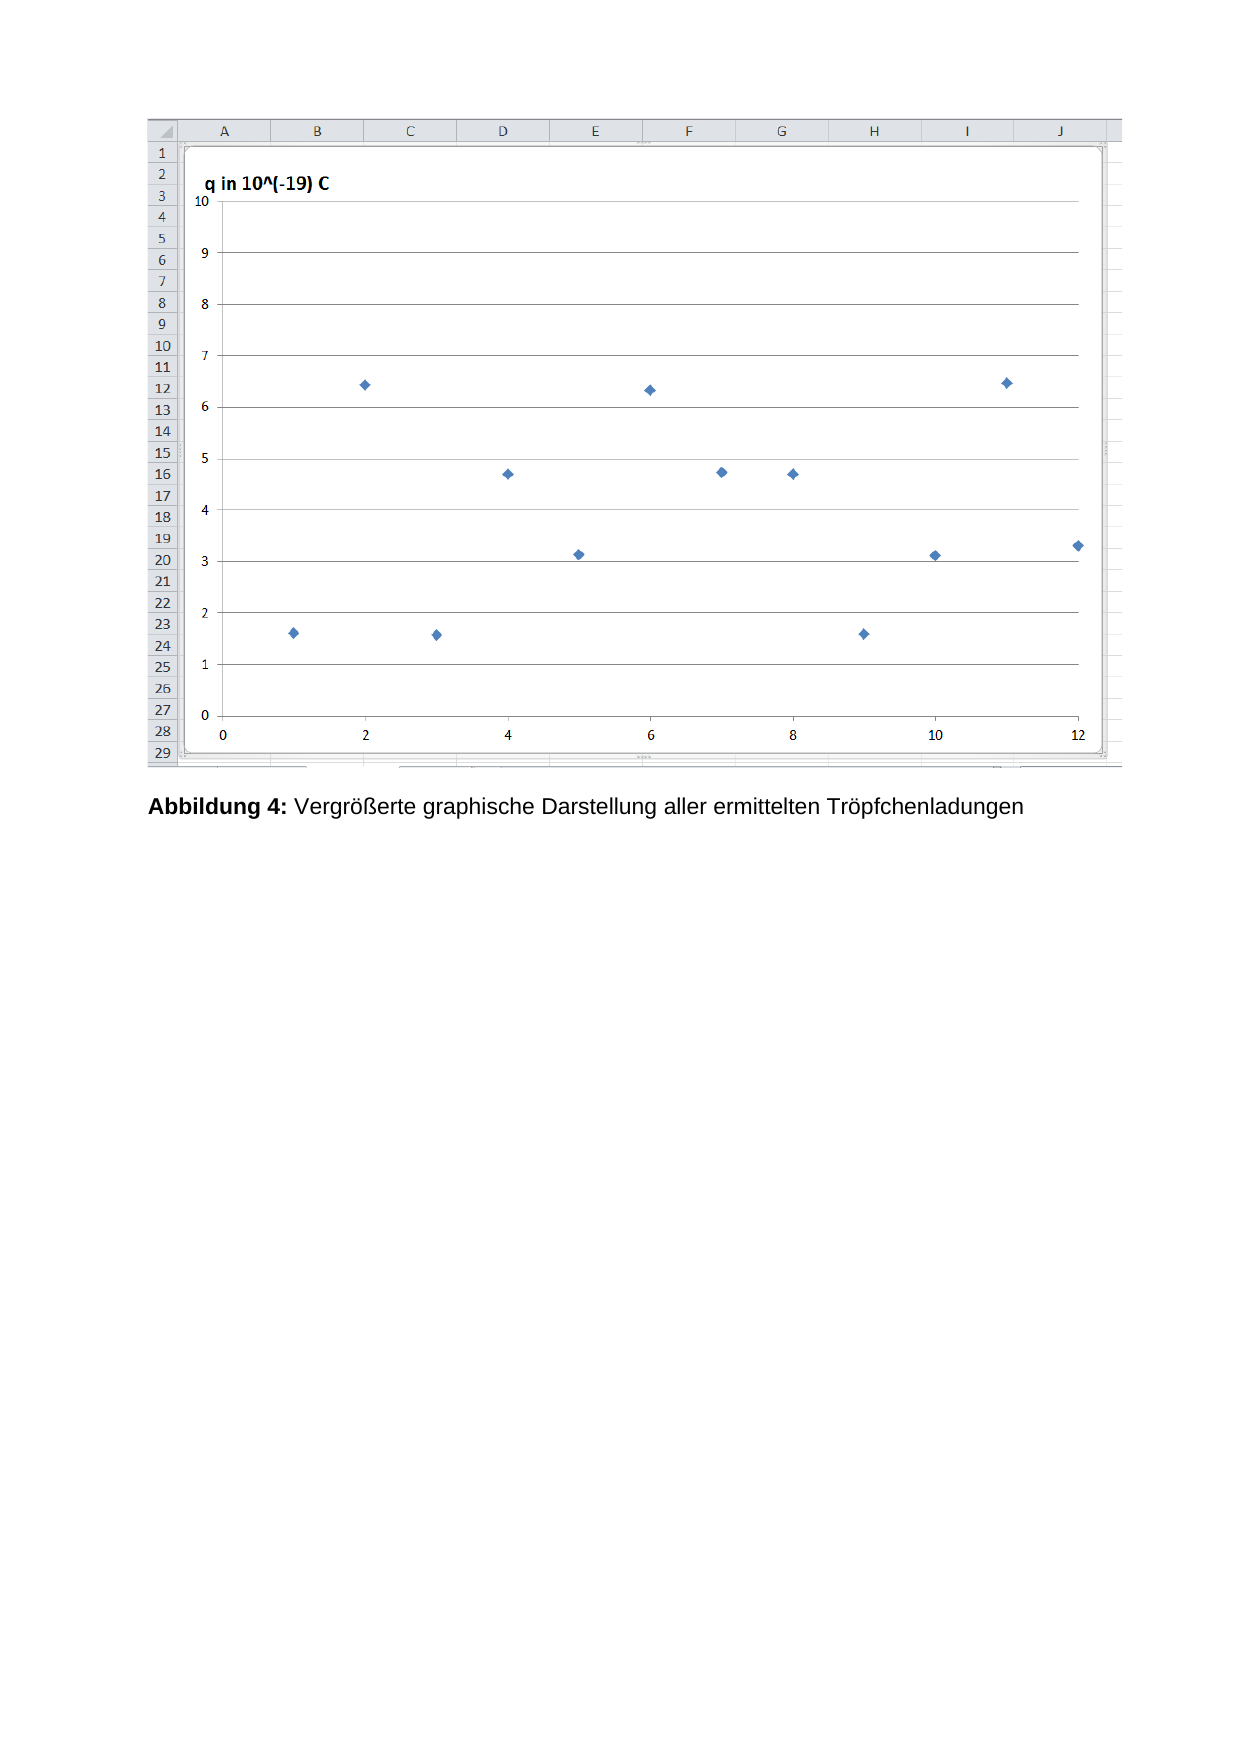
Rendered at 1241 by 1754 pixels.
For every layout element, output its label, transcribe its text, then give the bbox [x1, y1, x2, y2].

picture [147, 118, 1123, 768]
text Abbildung 4: Vergrößerte graphische Darstellung aller ermittelten Tröpfchenladungen [148, 793, 1122, 819]
